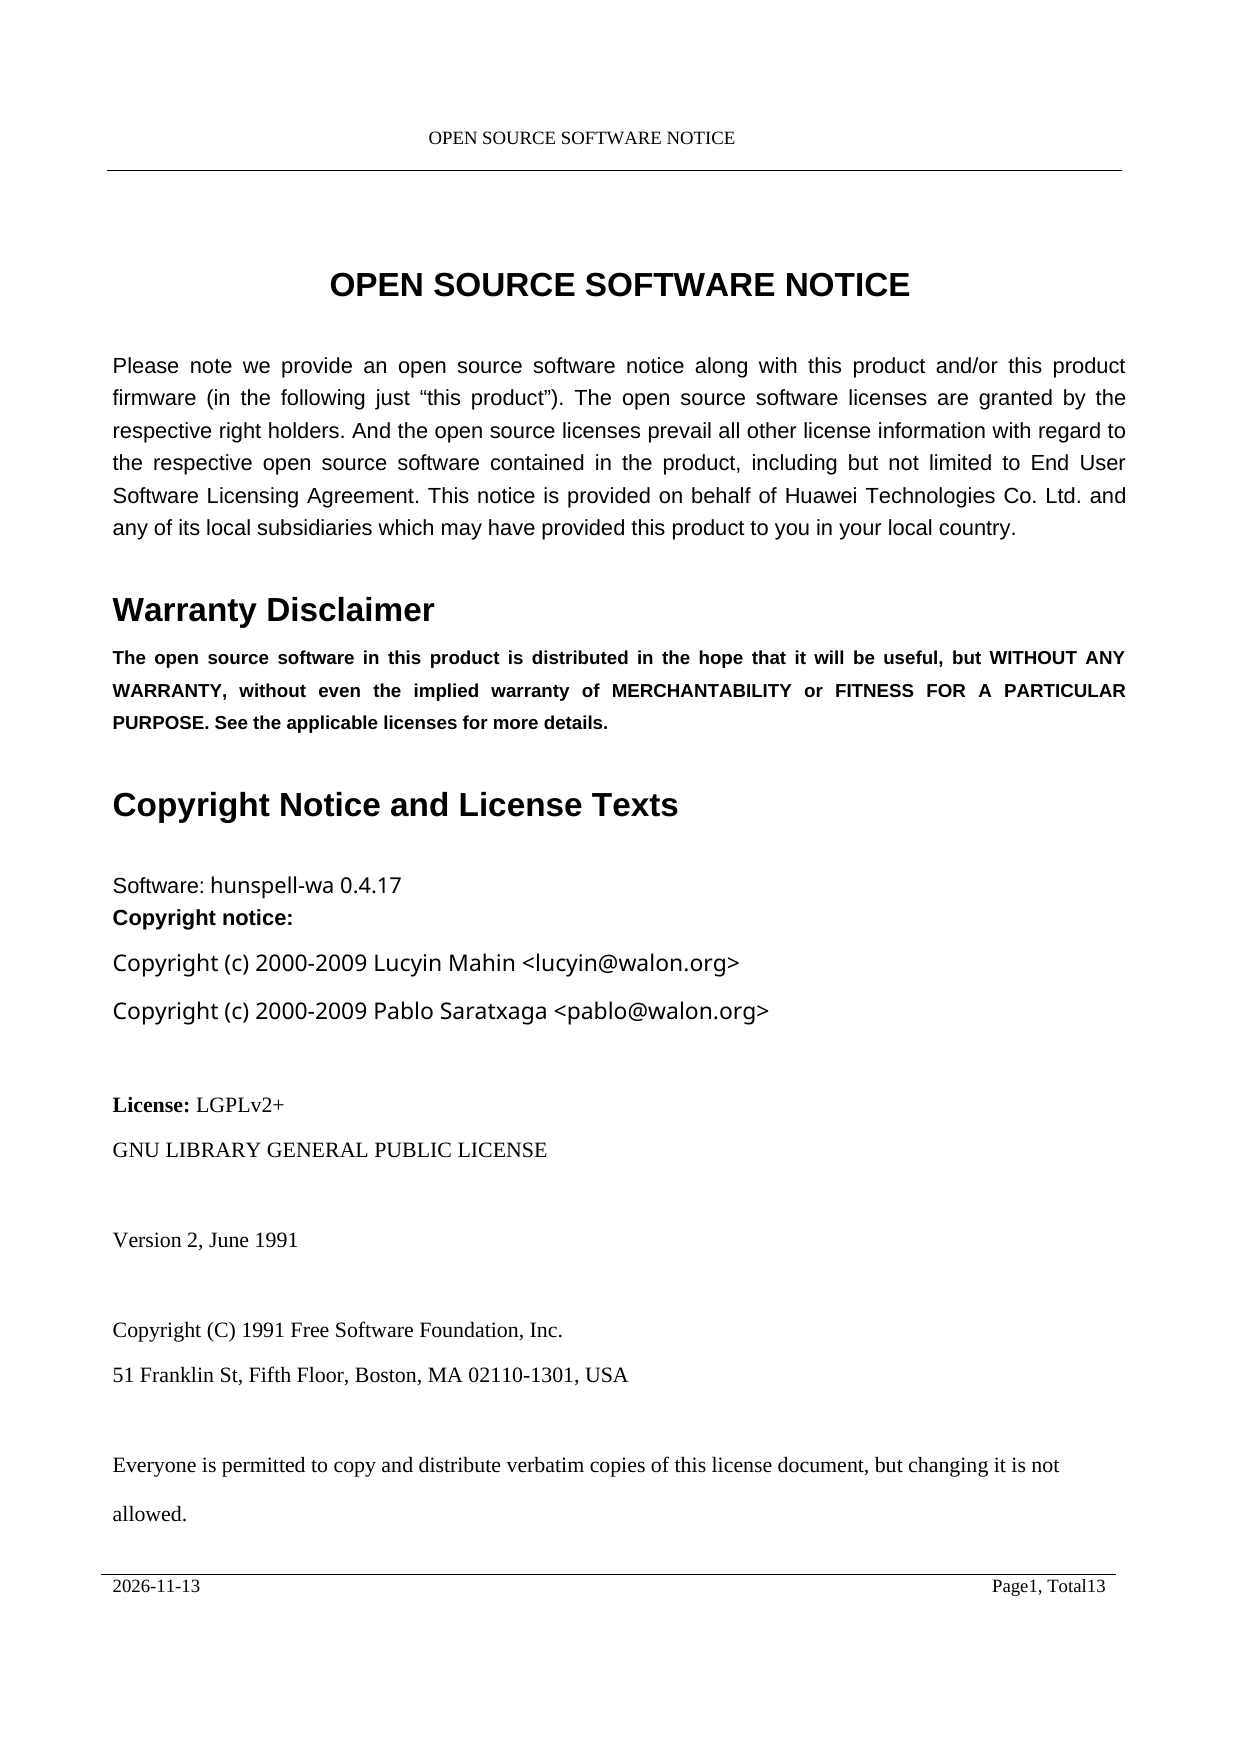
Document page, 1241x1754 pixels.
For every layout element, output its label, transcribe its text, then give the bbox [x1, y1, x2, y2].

text Copyright notice: [112, 901, 1128, 934]
text Copyright (C) 1991 Free Software Foundation, Inc. [112, 1313, 1128, 1346]
text 51 Franklin St, Fifth Floor, Boston, MA 02110-1301, USA [112, 1358, 1128, 1391]
text GNU LIBRARY GENERAL PUBLIC LICENSE [112, 1133, 1128, 1166]
text The open source software in this product is distributed in the hope that it will be useful, but WITHOUT ANY WARRANTY, without even the implied warranty of MERCHANTABILITY or FITNESS FOR A PARTICULAR PURPOSE. See the applicable licenses for more details. [112, 641, 1128, 739]
text Copyright Notice and License Texts [112, 771, 1128, 836]
text License: LGPLv2+ [112, 1088, 1128, 1120]
text OPEN SOURCE SOFTWARE NOTICE [112, 251, 1128, 316]
text Copyright (c) 2000-2009 Pablo Saratxaga <pablo@walon.org> [112, 995, 1128, 1027]
text Everyone is permitted to copy and distribute verbatim copies of this license document, but changing it is not allowed. [112, 1449, 1128, 1530]
text Copyright (c) 2000-2009 Lucyin Mahin <lucyin@walon.org> [112, 947, 1128, 979]
text Software: hunspell-wa 0.4.17 [112, 869, 1128, 901]
text Warranty Disclaimer [112, 576, 1128, 641]
text Please note we provide an open source software notice along with this product and/or this product firmware (in the following just “this product”). The open source software licenses are granted by the respective right holders. And the open source licenses prevail all other license information with regard to the respective open source software contained in the product, including but not limited to End User Software Licensing Agreement. This notice is provided on behalf of Huawei Technologies Co. Ltd. and any of its local subsidiaries which may have provided this product to you in your local country. [112, 349, 1128, 544]
text Version 2, June 1991 [112, 1223, 1128, 1256]
